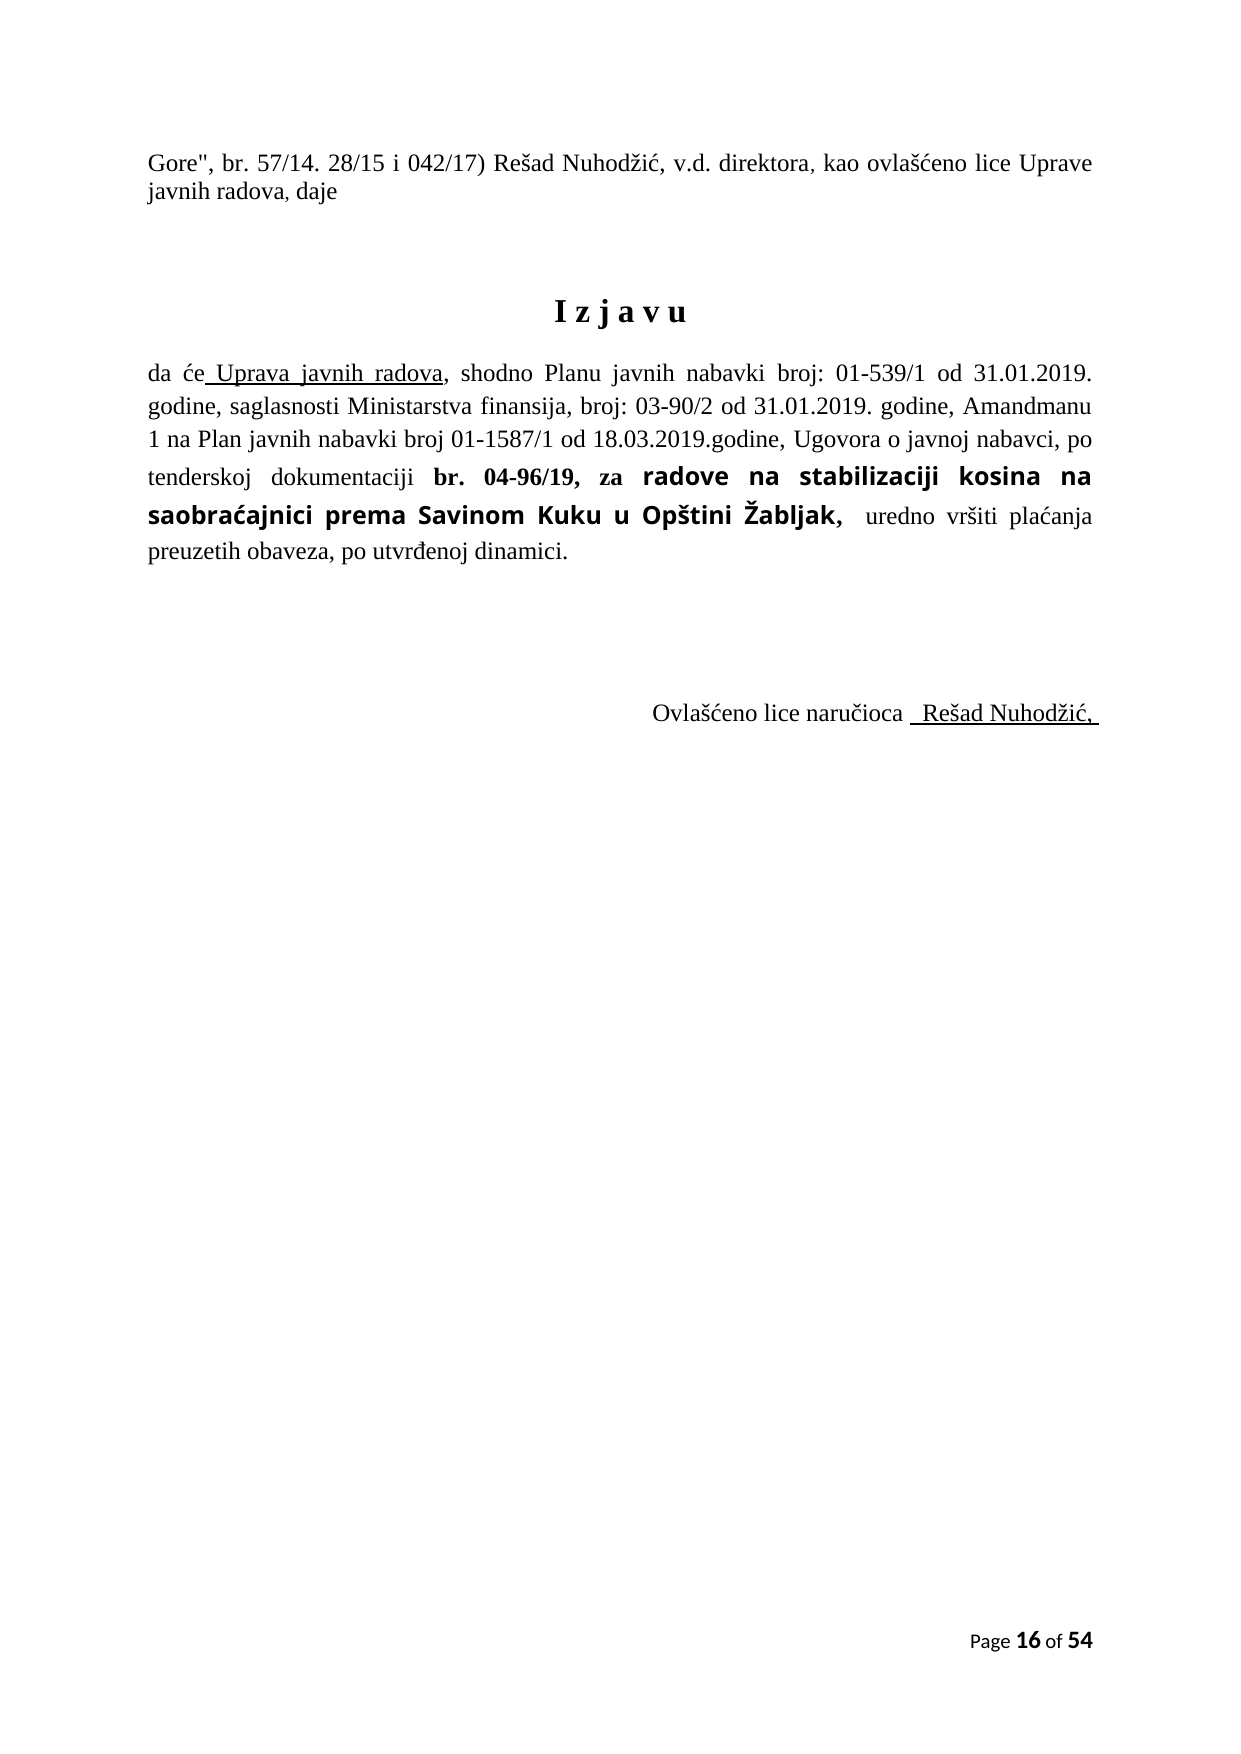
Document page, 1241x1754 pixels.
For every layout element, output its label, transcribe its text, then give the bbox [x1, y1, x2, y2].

text da će Uprava javnih radova, shodno Planu javnih nabavki broj: 01-539/1 od 31.01.2019. godine, saglasnosti Ministarstva finansija, broj: 03-90/2 od 31.01.2019. godine, Amandmanu 1 na Plan javnih nabavki broj 01-1587/1 od 18.03.2019.godine, Ugovora o javnoj nabavci, po tenderskoj dokumentaciji br. 04-96/19, za radove na stabilizaciji kosina na saobraćajnici prema Savinom Kuku u Opštini Žabljak, uredno vršiti plaćanja preuzetih obaveza, po utvrđenoj dinamici. [148, 358, 1093, 564]
text Ovlašćeno lice naručioca Rešad Nuhodžić, [369, 698, 1093, 727]
text I z j a v u [148, 291, 1093, 330]
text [148, 148, 1093, 205]
